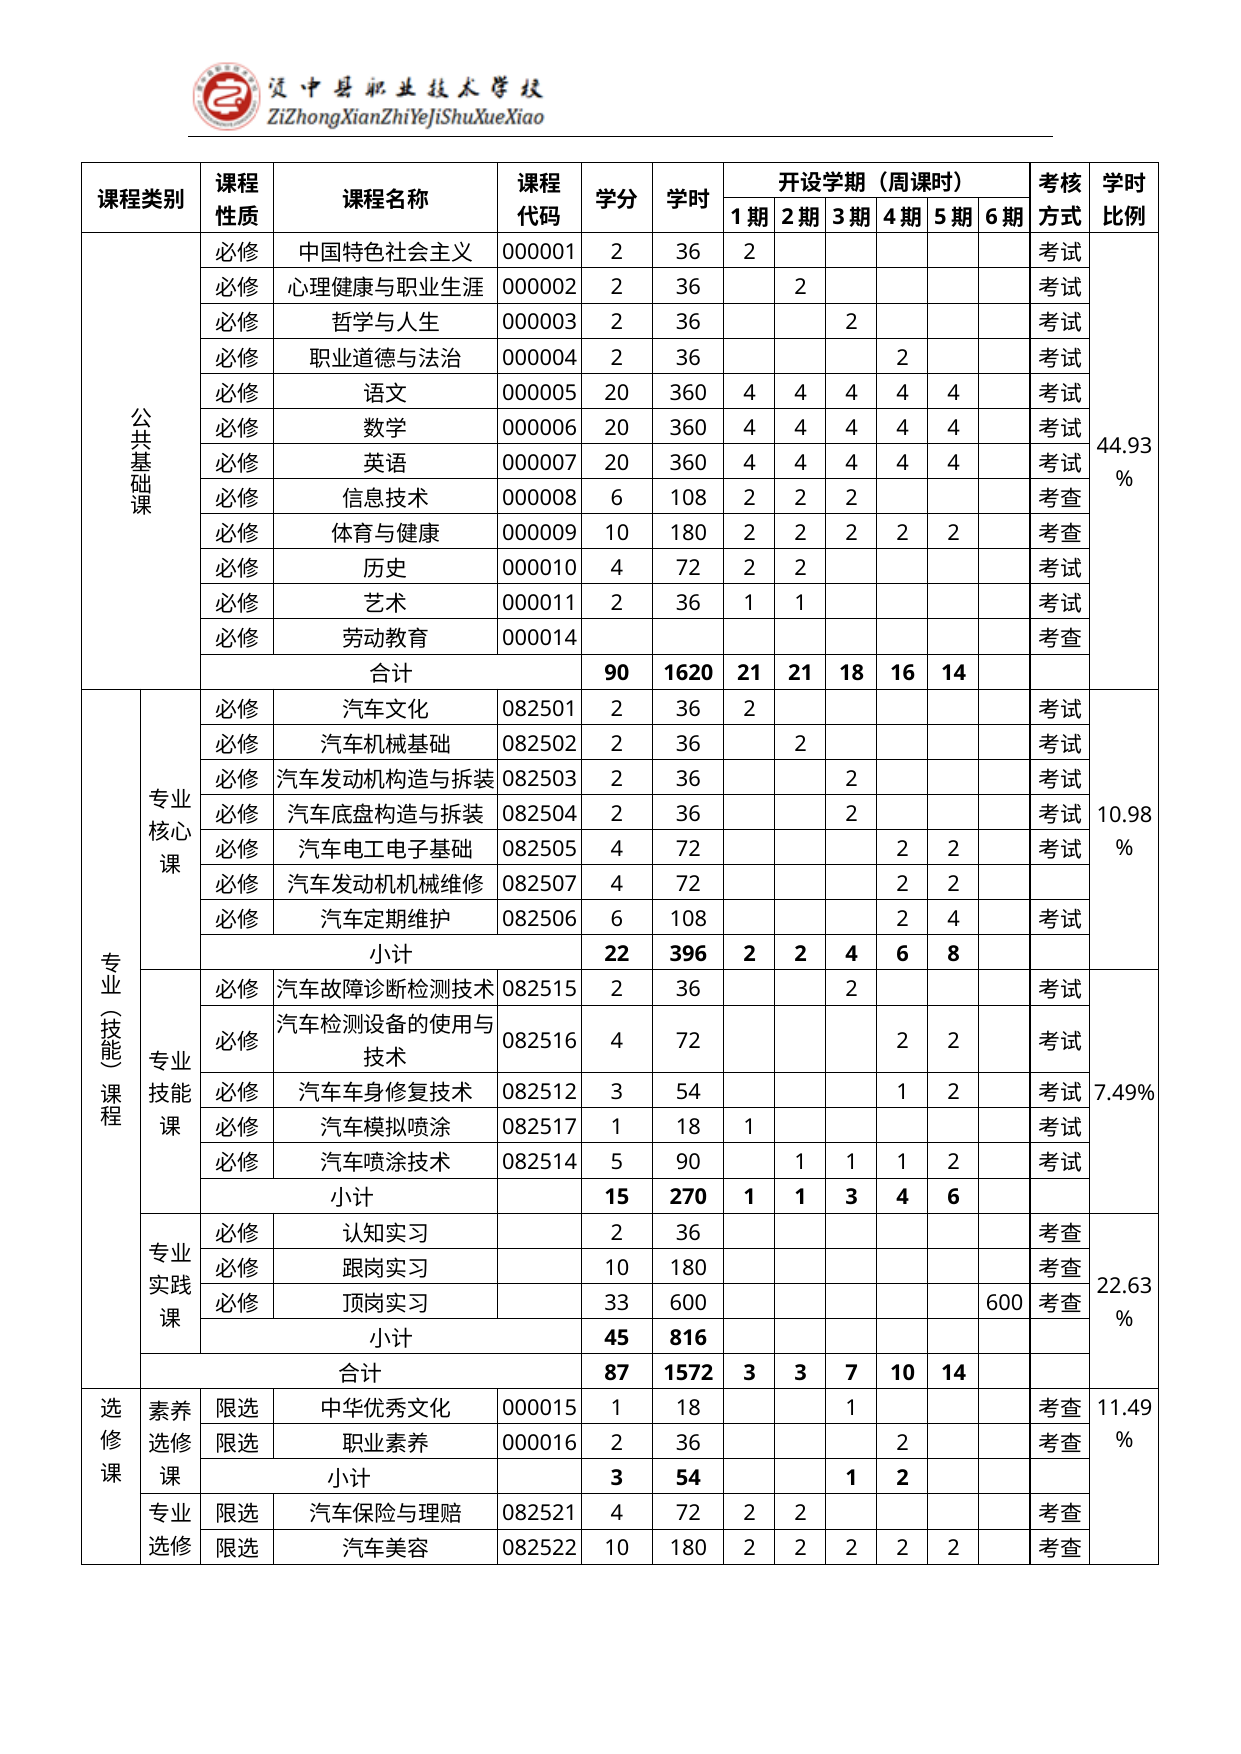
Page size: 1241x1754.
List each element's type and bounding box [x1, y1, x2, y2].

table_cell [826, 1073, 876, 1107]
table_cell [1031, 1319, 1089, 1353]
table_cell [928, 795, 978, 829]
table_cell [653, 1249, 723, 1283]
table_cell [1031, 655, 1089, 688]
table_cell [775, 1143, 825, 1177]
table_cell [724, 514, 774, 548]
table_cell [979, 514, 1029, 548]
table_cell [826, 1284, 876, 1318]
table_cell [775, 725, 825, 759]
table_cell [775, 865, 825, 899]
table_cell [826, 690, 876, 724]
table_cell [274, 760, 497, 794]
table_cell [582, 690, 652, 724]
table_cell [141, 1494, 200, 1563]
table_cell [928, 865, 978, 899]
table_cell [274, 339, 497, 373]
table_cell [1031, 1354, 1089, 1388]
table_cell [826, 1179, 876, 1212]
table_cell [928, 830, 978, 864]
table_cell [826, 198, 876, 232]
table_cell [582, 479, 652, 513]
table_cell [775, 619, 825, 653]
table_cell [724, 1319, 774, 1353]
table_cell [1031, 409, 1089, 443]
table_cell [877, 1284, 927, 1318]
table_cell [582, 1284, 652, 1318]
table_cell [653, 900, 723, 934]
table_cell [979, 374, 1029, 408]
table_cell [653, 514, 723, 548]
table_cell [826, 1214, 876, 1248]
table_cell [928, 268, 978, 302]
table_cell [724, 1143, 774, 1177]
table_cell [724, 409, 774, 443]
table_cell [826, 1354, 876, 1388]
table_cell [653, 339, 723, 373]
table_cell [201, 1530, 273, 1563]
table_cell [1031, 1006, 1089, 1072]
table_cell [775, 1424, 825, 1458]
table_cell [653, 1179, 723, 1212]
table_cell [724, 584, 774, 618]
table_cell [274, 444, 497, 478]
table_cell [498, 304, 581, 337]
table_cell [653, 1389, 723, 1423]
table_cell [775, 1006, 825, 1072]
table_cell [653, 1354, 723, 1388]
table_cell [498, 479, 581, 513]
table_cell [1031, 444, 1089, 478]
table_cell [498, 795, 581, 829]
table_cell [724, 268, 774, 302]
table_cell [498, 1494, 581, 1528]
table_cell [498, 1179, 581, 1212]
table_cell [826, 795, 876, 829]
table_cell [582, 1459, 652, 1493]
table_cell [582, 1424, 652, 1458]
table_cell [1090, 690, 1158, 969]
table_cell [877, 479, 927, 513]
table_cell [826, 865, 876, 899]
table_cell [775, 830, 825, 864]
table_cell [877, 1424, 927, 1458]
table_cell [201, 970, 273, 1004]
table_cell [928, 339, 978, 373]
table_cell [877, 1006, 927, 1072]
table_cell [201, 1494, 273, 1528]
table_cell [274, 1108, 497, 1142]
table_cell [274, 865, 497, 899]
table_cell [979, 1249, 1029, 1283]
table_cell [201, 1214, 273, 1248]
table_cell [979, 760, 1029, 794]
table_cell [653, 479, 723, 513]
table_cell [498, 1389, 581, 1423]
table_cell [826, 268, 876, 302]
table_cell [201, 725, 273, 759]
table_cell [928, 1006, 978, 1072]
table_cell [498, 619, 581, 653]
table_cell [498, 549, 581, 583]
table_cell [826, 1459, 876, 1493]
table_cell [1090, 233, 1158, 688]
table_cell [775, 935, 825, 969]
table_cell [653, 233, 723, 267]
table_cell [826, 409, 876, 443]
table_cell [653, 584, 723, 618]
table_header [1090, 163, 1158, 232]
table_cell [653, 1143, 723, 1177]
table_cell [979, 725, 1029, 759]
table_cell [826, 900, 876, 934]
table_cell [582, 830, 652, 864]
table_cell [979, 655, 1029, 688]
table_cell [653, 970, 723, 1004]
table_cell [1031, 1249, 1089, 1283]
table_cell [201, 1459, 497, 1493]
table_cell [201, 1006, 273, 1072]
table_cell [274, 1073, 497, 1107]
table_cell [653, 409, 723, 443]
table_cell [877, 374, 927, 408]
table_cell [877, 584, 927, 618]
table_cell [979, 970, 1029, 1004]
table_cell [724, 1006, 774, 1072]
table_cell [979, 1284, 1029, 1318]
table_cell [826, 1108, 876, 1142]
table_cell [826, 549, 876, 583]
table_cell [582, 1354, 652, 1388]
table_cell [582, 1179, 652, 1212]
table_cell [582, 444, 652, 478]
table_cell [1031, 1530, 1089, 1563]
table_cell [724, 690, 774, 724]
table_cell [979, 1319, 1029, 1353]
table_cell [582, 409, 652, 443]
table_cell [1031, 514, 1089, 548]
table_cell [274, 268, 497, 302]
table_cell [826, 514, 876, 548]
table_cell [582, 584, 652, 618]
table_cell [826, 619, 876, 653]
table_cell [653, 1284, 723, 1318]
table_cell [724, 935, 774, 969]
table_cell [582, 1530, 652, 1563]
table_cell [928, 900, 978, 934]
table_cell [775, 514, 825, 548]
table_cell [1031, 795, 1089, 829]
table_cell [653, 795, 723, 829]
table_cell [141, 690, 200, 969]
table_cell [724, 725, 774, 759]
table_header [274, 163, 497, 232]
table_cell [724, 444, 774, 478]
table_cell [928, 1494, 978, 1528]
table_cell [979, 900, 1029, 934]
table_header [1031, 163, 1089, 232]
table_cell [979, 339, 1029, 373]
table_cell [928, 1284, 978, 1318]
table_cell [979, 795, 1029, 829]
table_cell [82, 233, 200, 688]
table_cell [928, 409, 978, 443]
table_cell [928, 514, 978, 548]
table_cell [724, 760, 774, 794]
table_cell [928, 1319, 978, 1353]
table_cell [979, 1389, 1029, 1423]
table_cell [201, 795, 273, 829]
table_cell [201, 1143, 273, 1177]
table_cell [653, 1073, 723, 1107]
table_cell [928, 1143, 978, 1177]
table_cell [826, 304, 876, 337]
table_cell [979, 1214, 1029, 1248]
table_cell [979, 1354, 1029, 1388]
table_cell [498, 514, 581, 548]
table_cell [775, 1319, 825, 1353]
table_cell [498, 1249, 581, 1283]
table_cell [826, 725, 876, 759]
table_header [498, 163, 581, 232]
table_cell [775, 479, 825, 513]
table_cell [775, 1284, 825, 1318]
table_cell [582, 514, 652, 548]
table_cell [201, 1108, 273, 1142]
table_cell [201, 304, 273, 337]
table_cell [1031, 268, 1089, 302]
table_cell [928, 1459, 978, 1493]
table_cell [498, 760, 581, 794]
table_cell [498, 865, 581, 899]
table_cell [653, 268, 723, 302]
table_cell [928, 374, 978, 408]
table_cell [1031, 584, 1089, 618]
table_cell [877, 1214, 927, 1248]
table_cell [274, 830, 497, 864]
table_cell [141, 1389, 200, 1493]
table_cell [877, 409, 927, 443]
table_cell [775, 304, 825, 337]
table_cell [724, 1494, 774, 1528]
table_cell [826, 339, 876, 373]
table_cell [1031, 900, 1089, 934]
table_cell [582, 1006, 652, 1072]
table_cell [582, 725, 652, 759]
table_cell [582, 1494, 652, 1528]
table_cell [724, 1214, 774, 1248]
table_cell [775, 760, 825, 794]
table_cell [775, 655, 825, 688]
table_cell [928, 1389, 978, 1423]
picture [187, 59, 550, 134]
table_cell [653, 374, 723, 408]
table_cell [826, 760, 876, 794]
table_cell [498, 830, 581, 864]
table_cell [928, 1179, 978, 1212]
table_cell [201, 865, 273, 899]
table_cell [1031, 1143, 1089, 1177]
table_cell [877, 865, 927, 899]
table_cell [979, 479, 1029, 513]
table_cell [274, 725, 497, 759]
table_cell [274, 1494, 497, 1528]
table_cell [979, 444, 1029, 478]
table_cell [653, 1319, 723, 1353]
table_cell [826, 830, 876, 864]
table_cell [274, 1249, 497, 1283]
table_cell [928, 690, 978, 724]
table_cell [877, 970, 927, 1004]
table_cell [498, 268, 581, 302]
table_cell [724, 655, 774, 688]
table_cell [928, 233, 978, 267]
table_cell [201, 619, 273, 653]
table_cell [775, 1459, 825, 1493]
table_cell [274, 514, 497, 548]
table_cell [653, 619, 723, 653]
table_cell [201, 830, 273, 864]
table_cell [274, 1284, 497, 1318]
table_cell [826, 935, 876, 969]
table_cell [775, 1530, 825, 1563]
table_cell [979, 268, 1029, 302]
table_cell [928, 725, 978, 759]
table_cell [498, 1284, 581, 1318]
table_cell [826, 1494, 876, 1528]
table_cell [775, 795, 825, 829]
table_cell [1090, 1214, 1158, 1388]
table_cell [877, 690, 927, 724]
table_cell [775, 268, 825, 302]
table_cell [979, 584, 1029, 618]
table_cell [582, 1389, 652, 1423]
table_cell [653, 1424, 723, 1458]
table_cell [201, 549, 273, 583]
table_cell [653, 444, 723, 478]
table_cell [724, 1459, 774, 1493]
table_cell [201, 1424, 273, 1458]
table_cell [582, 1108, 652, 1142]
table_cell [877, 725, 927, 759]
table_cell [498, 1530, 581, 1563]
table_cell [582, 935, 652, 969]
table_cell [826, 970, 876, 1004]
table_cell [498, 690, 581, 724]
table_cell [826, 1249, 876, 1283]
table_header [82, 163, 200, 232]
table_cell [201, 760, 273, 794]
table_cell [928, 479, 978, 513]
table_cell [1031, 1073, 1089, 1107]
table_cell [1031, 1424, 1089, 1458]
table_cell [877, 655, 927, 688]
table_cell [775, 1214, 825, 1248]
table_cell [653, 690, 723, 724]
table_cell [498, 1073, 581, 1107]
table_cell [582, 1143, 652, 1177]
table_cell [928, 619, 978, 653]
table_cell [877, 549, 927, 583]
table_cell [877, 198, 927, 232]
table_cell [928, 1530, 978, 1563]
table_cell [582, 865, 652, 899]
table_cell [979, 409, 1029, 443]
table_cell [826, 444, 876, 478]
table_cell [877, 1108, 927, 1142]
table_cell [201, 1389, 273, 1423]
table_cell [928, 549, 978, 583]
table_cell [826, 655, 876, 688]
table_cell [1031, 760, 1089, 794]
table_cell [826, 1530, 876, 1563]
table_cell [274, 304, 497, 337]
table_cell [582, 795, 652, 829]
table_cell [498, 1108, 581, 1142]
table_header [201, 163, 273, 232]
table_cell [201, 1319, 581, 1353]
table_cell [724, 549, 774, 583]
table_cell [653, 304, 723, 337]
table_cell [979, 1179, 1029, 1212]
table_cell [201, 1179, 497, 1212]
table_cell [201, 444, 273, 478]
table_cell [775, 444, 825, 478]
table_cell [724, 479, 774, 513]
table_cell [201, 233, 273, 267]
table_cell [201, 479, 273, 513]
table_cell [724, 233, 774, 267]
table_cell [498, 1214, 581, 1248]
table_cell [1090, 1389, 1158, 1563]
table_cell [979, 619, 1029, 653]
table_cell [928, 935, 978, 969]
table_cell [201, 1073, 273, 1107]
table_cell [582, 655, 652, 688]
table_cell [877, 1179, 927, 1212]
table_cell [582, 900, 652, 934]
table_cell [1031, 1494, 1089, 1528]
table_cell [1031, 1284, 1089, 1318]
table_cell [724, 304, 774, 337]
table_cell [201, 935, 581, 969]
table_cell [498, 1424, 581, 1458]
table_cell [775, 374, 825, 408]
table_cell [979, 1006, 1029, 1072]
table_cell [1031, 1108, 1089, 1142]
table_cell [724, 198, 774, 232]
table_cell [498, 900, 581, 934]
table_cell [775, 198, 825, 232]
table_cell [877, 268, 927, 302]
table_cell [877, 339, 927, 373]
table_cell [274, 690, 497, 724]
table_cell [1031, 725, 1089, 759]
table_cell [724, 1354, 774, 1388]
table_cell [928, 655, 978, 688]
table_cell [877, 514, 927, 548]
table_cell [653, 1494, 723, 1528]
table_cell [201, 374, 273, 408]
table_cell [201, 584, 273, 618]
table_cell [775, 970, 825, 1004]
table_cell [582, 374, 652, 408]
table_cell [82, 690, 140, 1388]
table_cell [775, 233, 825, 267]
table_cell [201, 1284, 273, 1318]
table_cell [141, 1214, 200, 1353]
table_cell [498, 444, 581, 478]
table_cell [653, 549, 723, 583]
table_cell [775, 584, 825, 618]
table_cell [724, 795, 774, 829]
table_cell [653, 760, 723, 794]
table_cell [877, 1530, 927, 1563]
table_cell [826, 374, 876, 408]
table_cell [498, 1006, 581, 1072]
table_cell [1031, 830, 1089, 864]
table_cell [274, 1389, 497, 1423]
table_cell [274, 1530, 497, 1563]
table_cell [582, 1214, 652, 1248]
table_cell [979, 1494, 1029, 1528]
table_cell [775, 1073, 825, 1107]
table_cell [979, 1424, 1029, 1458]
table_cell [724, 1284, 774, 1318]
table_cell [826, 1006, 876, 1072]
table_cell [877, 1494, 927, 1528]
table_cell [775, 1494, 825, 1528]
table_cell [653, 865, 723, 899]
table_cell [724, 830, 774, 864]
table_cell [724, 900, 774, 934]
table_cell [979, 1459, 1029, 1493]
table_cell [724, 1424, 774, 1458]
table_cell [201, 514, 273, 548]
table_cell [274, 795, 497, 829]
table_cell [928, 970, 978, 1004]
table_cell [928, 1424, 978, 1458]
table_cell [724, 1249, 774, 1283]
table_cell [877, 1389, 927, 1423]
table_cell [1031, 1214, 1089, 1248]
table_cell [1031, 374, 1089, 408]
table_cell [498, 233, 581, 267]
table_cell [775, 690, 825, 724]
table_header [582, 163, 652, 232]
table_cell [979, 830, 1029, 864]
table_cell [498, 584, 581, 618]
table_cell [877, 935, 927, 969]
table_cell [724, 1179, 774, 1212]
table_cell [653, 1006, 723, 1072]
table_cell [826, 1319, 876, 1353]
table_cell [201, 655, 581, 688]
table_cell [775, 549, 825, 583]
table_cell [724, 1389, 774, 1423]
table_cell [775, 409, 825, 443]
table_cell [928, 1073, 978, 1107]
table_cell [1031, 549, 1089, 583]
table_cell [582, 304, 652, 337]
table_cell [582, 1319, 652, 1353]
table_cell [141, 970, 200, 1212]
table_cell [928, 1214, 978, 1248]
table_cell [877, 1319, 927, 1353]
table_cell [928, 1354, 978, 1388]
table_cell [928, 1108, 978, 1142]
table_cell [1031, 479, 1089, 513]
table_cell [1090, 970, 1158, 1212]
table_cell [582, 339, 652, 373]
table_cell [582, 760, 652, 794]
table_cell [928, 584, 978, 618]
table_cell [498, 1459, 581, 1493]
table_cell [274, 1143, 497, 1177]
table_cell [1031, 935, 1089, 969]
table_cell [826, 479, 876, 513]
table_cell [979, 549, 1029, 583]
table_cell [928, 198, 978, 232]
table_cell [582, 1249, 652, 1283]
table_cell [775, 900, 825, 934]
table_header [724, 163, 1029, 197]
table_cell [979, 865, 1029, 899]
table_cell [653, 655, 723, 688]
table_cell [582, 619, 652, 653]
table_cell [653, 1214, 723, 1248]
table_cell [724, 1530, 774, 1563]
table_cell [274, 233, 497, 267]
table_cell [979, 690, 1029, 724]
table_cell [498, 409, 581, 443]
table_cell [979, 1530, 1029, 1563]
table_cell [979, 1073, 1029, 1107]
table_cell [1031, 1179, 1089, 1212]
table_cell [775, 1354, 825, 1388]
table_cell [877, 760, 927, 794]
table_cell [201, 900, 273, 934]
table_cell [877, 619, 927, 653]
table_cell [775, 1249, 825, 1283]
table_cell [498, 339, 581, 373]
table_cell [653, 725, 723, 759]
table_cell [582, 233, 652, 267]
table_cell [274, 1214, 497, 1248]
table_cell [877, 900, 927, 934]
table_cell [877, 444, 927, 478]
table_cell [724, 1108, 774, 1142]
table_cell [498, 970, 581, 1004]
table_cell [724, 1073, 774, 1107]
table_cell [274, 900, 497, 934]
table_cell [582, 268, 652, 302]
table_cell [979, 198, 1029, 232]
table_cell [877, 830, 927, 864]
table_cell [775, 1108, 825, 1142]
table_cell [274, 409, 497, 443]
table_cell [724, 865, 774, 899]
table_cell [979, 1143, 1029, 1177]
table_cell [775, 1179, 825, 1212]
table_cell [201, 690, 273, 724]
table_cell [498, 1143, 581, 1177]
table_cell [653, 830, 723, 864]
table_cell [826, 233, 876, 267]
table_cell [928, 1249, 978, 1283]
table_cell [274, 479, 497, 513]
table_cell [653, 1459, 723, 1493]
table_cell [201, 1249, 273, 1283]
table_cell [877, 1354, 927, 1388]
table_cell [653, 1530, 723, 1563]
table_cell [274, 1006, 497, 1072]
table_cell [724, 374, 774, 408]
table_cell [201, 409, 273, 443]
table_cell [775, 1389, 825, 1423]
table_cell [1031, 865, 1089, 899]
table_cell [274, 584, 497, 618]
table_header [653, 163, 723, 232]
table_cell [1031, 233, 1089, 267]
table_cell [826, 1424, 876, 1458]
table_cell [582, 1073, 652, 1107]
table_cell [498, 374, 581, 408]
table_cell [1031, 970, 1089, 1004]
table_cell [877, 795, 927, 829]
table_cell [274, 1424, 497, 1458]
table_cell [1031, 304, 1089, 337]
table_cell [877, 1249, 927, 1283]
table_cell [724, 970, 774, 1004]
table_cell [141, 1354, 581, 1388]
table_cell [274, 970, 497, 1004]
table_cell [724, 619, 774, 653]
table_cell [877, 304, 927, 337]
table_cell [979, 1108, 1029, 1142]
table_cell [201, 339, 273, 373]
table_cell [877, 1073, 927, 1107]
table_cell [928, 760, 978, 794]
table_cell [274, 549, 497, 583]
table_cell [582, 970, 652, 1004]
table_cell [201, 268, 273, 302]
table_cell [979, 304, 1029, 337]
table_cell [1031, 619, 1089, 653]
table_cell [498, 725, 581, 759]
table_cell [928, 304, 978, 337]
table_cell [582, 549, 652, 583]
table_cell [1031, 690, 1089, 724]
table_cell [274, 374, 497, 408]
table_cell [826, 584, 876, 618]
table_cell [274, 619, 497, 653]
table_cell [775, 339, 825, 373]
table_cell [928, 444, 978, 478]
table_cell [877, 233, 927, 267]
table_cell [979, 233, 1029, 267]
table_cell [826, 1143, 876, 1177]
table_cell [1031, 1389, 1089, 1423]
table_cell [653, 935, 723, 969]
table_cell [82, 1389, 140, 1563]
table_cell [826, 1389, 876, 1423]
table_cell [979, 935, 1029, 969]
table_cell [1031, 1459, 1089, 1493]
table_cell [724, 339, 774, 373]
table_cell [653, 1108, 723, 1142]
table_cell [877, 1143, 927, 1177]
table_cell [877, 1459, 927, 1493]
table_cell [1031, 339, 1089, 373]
